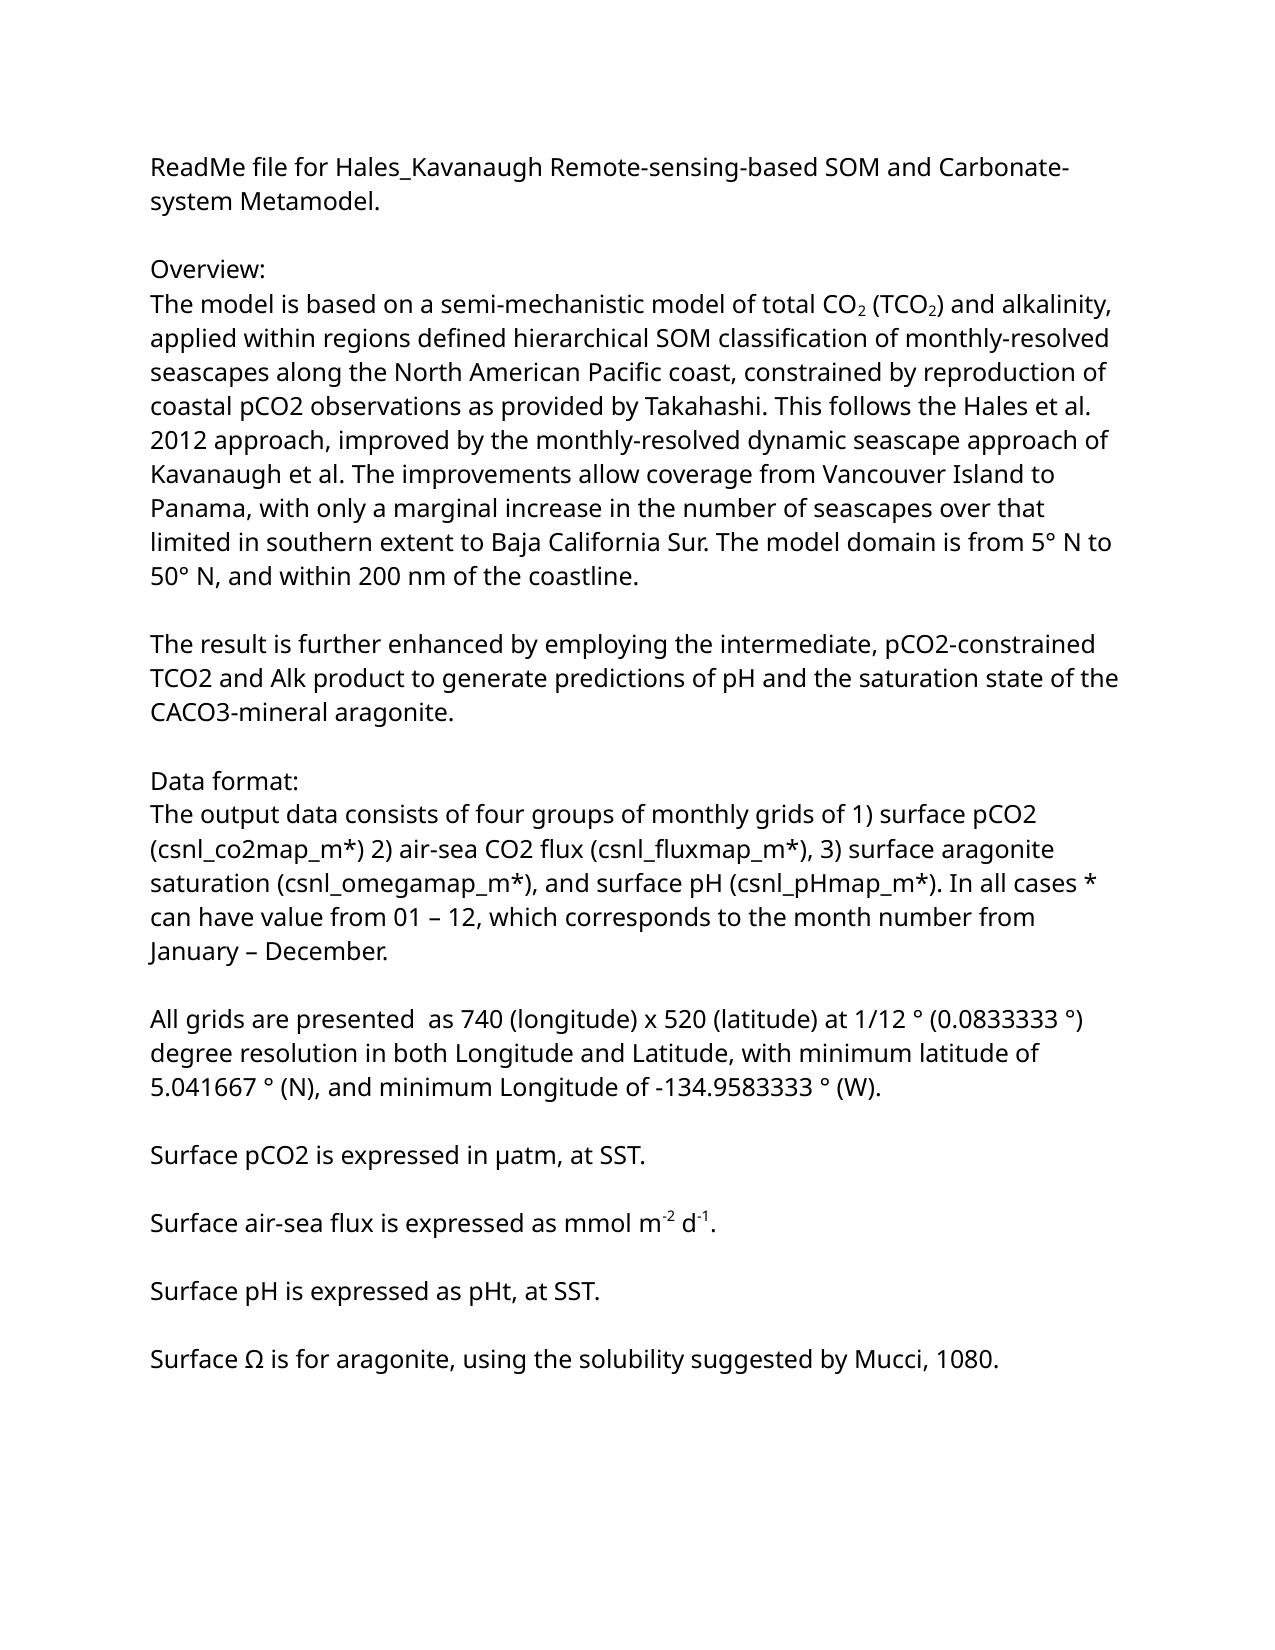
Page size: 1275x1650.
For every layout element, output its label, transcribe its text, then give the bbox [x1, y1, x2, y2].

text Surface air-sea flux is expressed as mmol m-2 d-1. [150, 1206, 1125, 1240]
text ReadMe file for Hales_Kavanaugh Remote-sensing-based SOM and Carbonate-system Metamodel. [150, 150, 1125, 218]
text All grids are presented as 740 (longitude) x 520 (latitude) at 1/12 ° (0.0833333 °) degree resolution in both Longitude and Latitude, with minimum latitude of 5.041667 ° (N), and minimum Longitude of -134.9583333 ° (W). [150, 1002, 1125, 1104]
text Surface pCO2 is expressed in µatm, at SST. [150, 1138, 1125, 1172]
text Surface pH is expressed as pHt, at SST. [150, 1274, 1125, 1308]
text The model is based on a semi-mechanistic model of total CO2 (TCO2) and alkalinity, applied within regions defined hierarchical SOM classification of monthly-resolved seascapes along the North American Pacific coast, constrained by reproduction of coastal pCO2 observations as provided by Takahashi. This follows the Hales et al. 2012 approach, improved by the monthly-resolved dynamic seascape approach of Kavanaugh et al. The improvements allow coverage from Vancouver Island to Panama, with only a marginal increase in the number of seascapes over that limited in southern extent to Baja California Sur. The model domain is from 5° N to 50° N, and within 200 nm of the coastline. [150, 286, 1125, 593]
text Overview: [150, 252, 1125, 286]
text Data format: [150, 763, 1125, 797]
text Surface Ω is for aragonite, using the solubility suggested by Mucci, 1080. [150, 1342, 1125, 1376]
text The output data consists of four groups of monthly grids of 1) surface pCO2 (csnl_co2map_m*) 2) air-sea CO2 flux (csnl_fluxmap_m*), 3) surface aragonite saturation (csnl_omegamap_m*), and surface pH (csnl_pHmap_m*). In all cases * can have value from 01 – 12, which corresponds to the month number from January – December. [150, 797, 1125, 967]
text The result is further enhanced by employing the intermediate, pCO2-constrained TCO2 and Alk product to generate predictions of pH and the saturation state of the CACO3-mineral aragonite. [150, 627, 1125, 729]
